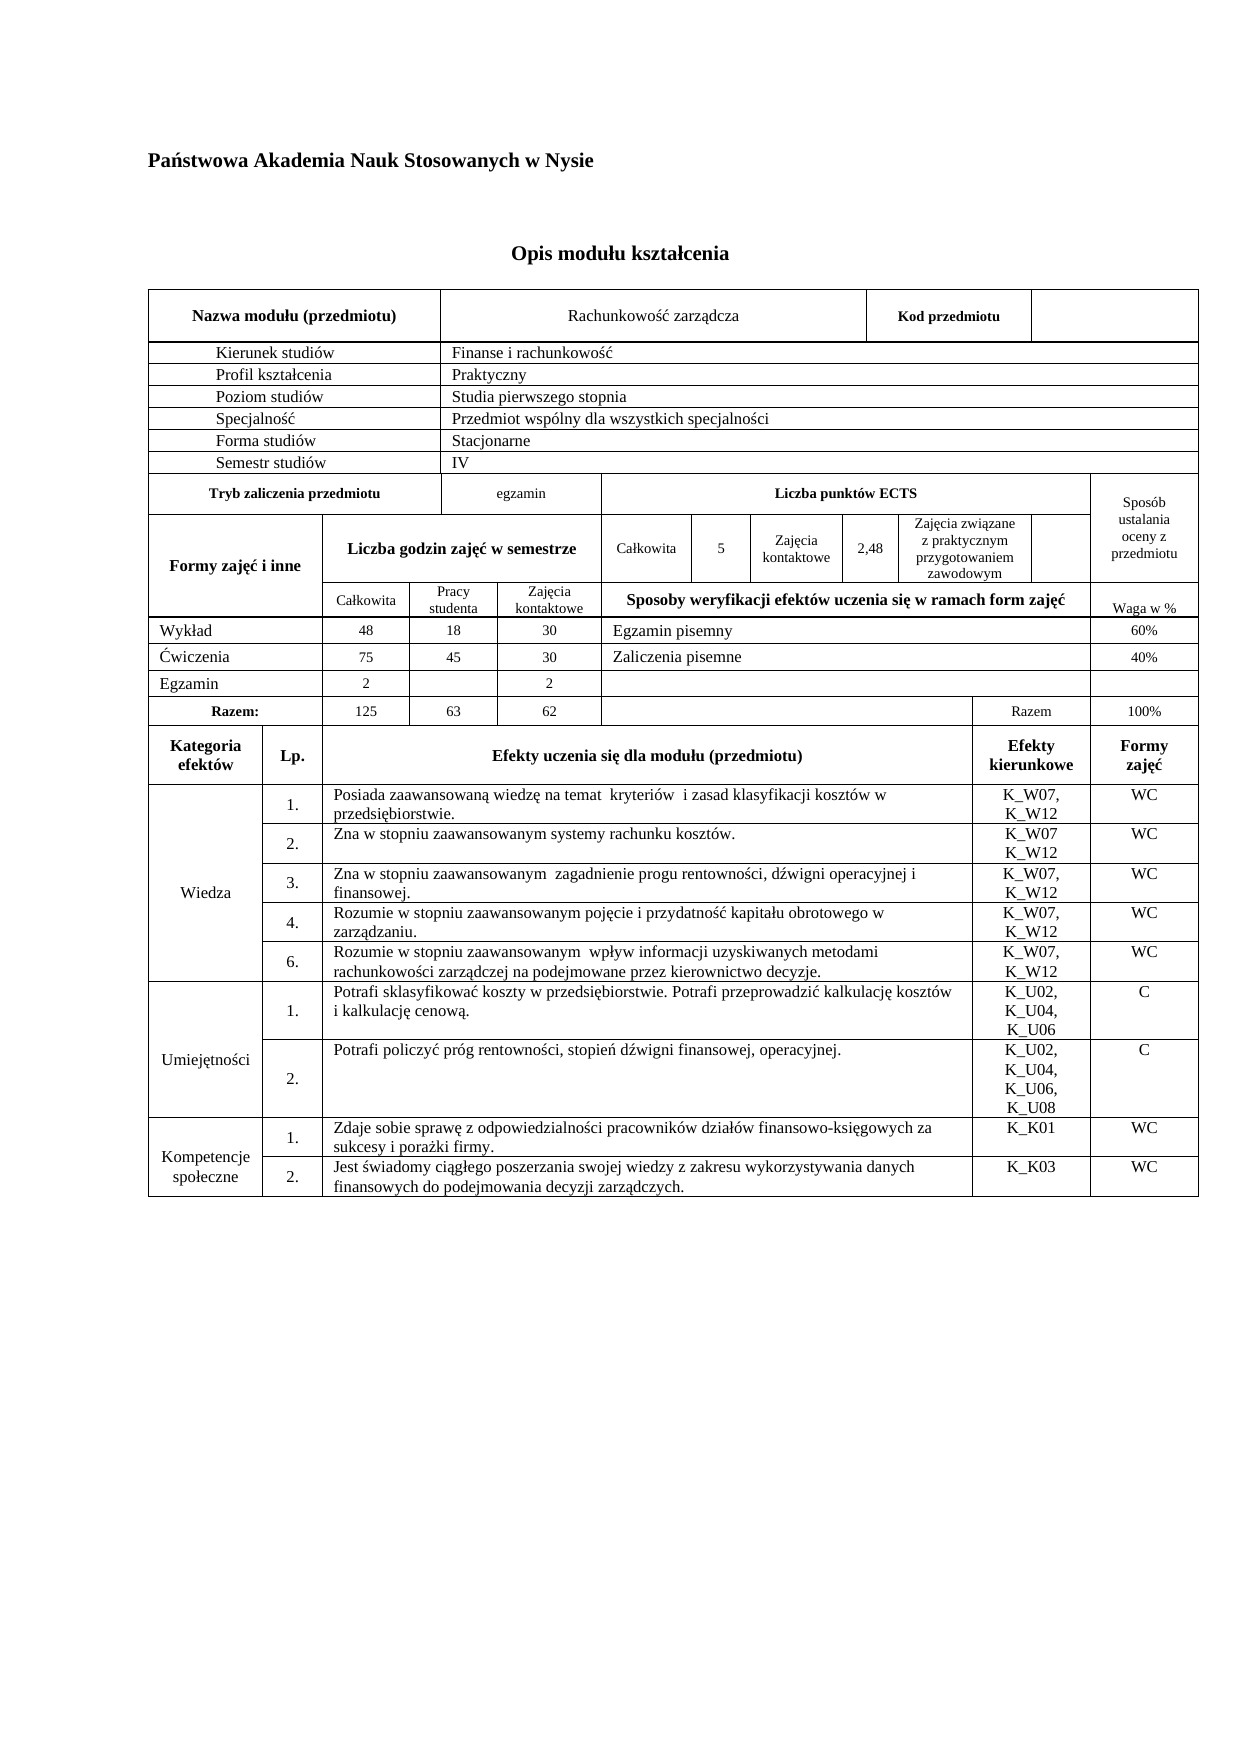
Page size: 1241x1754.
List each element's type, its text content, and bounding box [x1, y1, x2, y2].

table_cell [602, 697, 972, 725]
table_cell WC [1091, 942, 1198, 981]
table_header [1032, 290, 1198, 341]
table_cell Zajęcia kontaktowe [498, 583, 601, 616]
table_cell Zna w stopniu zaawansowanym systemy rachunku kosztów. [323, 824, 972, 862]
table_cell WC [1091, 864, 1198, 902]
table_header Nazwa modułu (przedmiotu) [149, 290, 440, 341]
table_cell 1. [263, 982, 322, 1039]
table_cell Egzamin [149, 671, 322, 696]
table_cell 2 [323, 671, 409, 696]
table_cell WC [1091, 785, 1198, 823]
table_cell K_W07, K_W12 [973, 903, 1090, 941]
table_cell [602, 671, 1090, 696]
table_cell Rozumie w stopniu zaawansowanym pojęcie i przydatność kapitału obrotowego w zarządzaniu. [323, 903, 972, 941]
table_cell K_U02, K_U04, K_U06, K_U08 [973, 1040, 1090, 1117]
table_cell egzamin [442, 474, 601, 514]
table_cell K_K01 [973, 1118, 1090, 1156]
table_cell [1032, 515, 1090, 582]
table_cell C [1091, 982, 1198, 1039]
table_cell [410, 671, 497, 696]
table_cell Waga w % [1091, 583, 1198, 616]
table_cell Zajęcia związane z praktycznym przygotowaniem zawodowym [899, 515, 1031, 582]
table_cell 4. [263, 903, 322, 941]
table_cell WC [1091, 1157, 1198, 1196]
table_cell Studia pierwszego stopnia [441, 386, 1198, 407]
table_cell Egzamin pisemny [602, 618, 1090, 643]
table_cell Potrafi policzyć próg rentowności, stopień dźwigni finansowej, operacyjnej. [323, 1040, 972, 1117]
table_cell WC [1091, 1118, 1198, 1156]
text Państwowa Akademia Nauk Stosowanych w Nysie [148, 148, 1093, 172]
table_cell K_U02, K_U04, K_U06 [973, 982, 1090, 1039]
table_cell Zdaje sobie sprawę z odpowiedzialności pracowników działów finansowo-księgowych za sukcesy i porażki firmy. [323, 1118, 972, 1156]
table_cell 45 [410, 644, 497, 669]
table_cell 2. [263, 824, 322, 862]
table_cell Umiejętności [149, 982, 262, 1117]
table_cell Efekty kierunkowe [973, 726, 1090, 784]
table_cell Razem: [149, 697, 322, 725]
table_cell 18 [410, 618, 497, 643]
table_cell Zaliczenia pisemne [602, 644, 1090, 669]
table_cell Formy zajęć i inne [149, 515, 322, 616]
table_cell WC [1091, 824, 1198, 862]
table_cell Rozumie w stopniu zaawansowanym wpływ informacji uzyskiwanych metodami rachunkowości zarządczej na podejmowane przez kierownictwo decyzje. [323, 942, 972, 981]
table_cell K_W07, K_W12 [973, 942, 1090, 981]
table_cell Zajęcia kontaktowe [751, 515, 842, 582]
table_cell 62 [498, 697, 601, 725]
table_cell 125 [323, 697, 409, 725]
table_cell 30 [498, 644, 601, 669]
table_cell Sposoby weryfikacji efektów uczenia się w ramach form zajęć [602, 583, 1090, 616]
table_cell 2. [263, 1157, 322, 1196]
table_cell 6. [263, 942, 322, 981]
table_cell Pracy studenta [410, 583, 497, 616]
table_cell Profil kształcenia [149, 364, 440, 385]
table_cell 100% [1091, 697, 1198, 725]
table_cell 3. [263, 864, 322, 902]
table_cell 60% [1091, 618, 1198, 643]
table_cell Stacjonarne [441, 430, 1198, 451]
text Opis modułu kształcenia [148, 241, 1093, 265]
table_cell 2. [263, 1040, 322, 1117]
table_cell Przedmiot wspólny dla wszystkich specjalności [441, 408, 1198, 429]
table_cell Wiedza [149, 785, 262, 981]
table_cell Ćwiczenia [149, 644, 322, 669]
table_cell 40% [1091, 644, 1198, 669]
table_cell Efekty uczenia się dla modułu (przedmiotu) [323, 726, 972, 784]
table_cell Specjalność [149, 408, 440, 429]
table_cell WC [1091, 903, 1198, 941]
table_cell 5 [692, 515, 750, 582]
table_cell 48 [323, 618, 409, 643]
table_cell Semestr studiów [149, 452, 440, 473]
table_cell K_W07, K_W12 [973, 864, 1090, 902]
table_cell Tryb zaliczenia przedmiotu [149, 474, 441, 514]
table_cell IV [441, 452, 1198, 473]
table_cell 1. [263, 785, 322, 823]
table_cell 1. [263, 1118, 322, 1156]
table_cell Formy zajęć [1091, 726, 1198, 784]
table_cell K_W07, K_W12 [973, 785, 1090, 823]
table_cell 2,48 [843, 515, 898, 582]
table_cell Lp. [263, 726, 322, 784]
table_cell Kierunek studiów [149, 343, 440, 363]
table_header Rachunkowość zarządcza [441, 290, 866, 341]
table_cell Zna w stopniu zaawansowanym zagadnienie progu rentowności, dźwigni operacyjnej i finansowej. [323, 864, 972, 902]
table_cell [1091, 671, 1198, 696]
table_cell Jest świadomy ciągłego poszerzania swojej wiedzy z zakresu wykorzystywania danych finansowych do podejmowania decyzji zarządczych. [323, 1157, 972, 1196]
table_cell K_W07 K_W12 [973, 824, 1090, 862]
table_cell Całkowita [323, 583, 409, 616]
table_cell 2 [498, 671, 601, 696]
table_cell 75 [323, 644, 409, 669]
table_cell Potrafi sklasyfikować koszty w przedsiębiorstwie. Potrafi przeprowadzić kalkulację kosztów i kalkulację cenową. [323, 982, 972, 1039]
table_cell K_K03 [973, 1157, 1090, 1196]
table_cell Forma studiów [149, 430, 440, 451]
table_cell Liczba punktów ECTS [602, 474, 1090, 514]
table_cell Liczba godzin zajęć w semestrze [323, 515, 601, 582]
table_cell Kompetencje społeczne [149, 1118, 262, 1196]
table_cell Finanse i rachunkowość [441, 343, 1198, 363]
table_cell Razem [973, 697, 1090, 725]
table_header Kod przedmiotu [867, 290, 1031, 341]
table_cell Wykład [149, 618, 322, 643]
table_cell C [1091, 1040, 1198, 1117]
table_cell 30 [498, 618, 601, 643]
table_cell Całkowita [602, 515, 691, 582]
table_cell Poziom studiów [149, 386, 440, 407]
table_cell Praktyczny [441, 364, 1198, 385]
table_cell Sposób ustalania oceny z przedmiotu [1091, 474, 1198, 582]
table_cell Posiada zaawansowaną wiedzę na temat kryteriów i zasad klasyfikacji kosztów w przedsiębiorstwie. [323, 785, 972, 823]
table_cell Kategoria efektów [149, 726, 262, 784]
table_cell 63 [410, 697, 497, 725]
